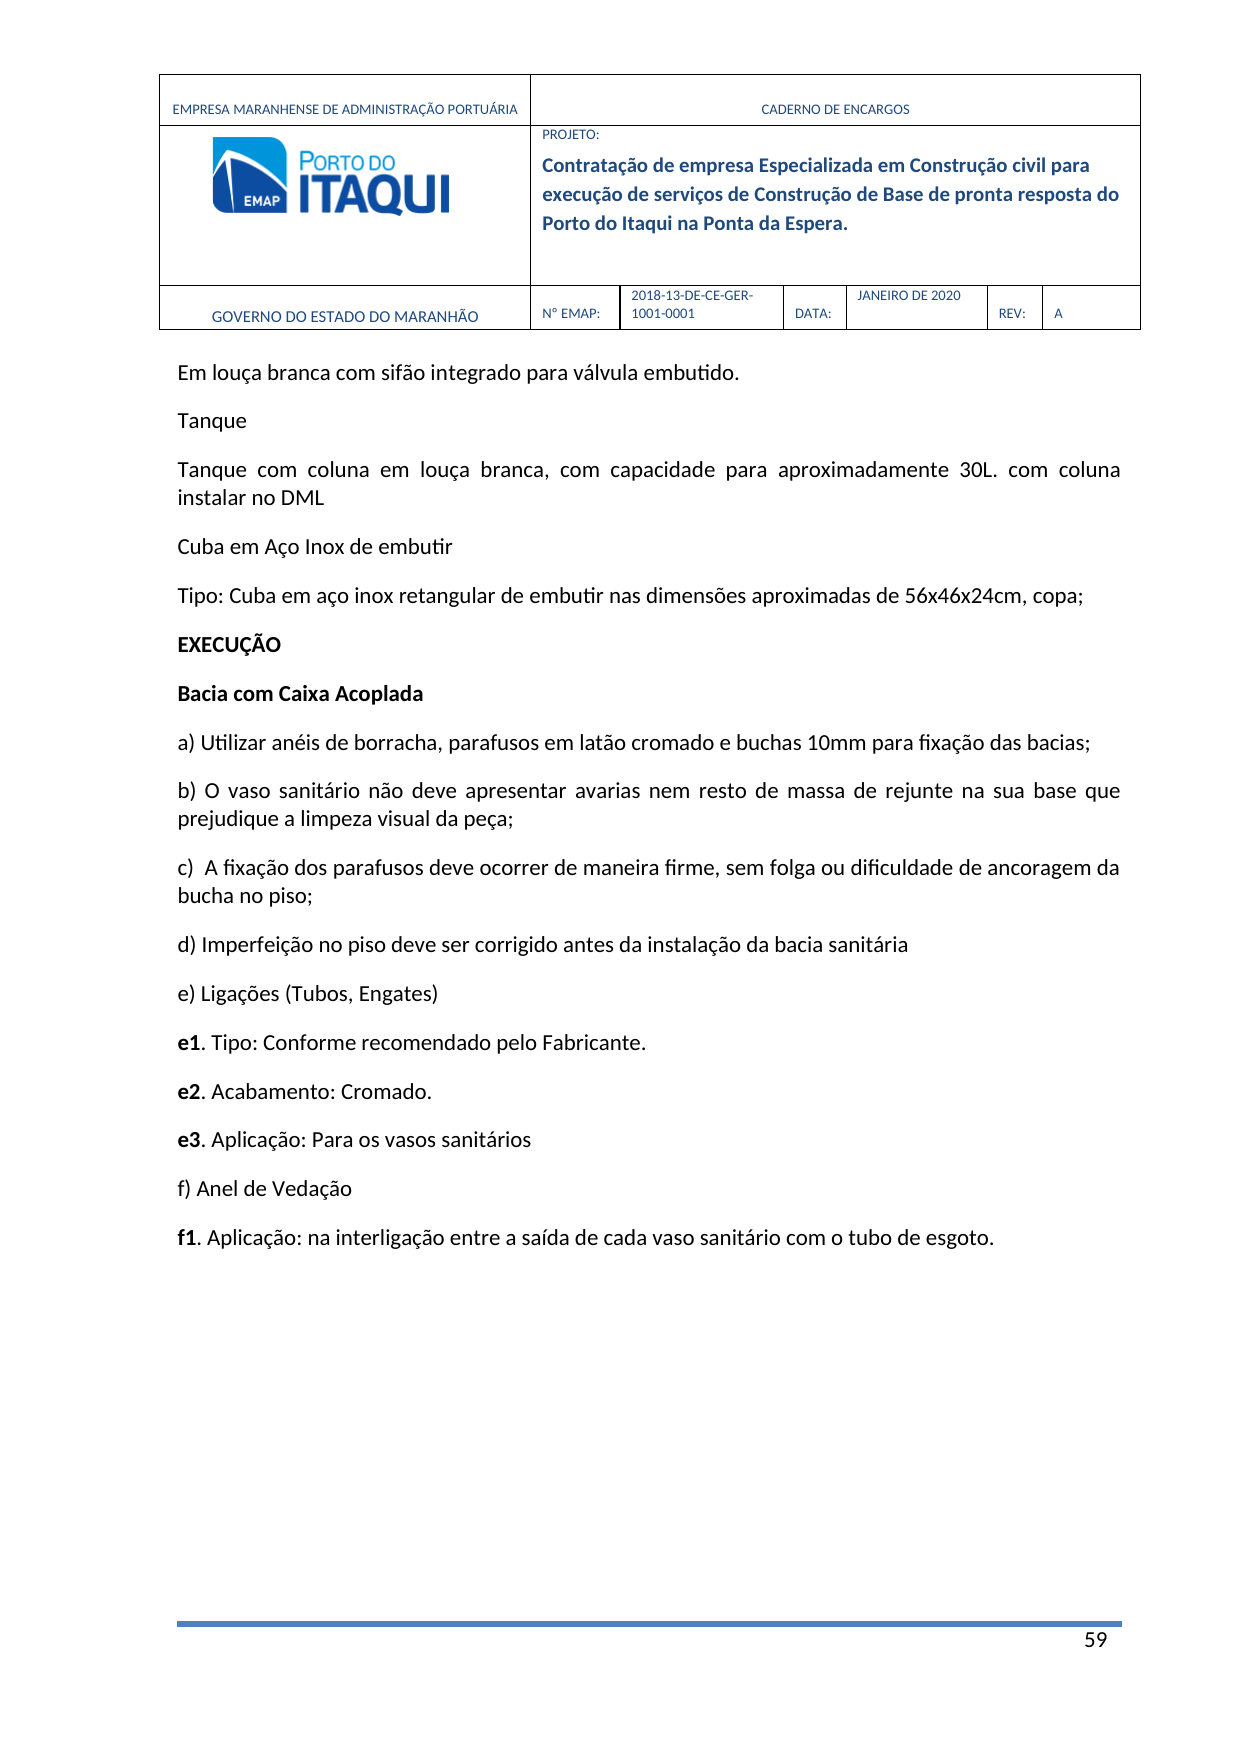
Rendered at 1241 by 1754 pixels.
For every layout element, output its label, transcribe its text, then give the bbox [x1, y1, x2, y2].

text Tipo: Cuba em aço inox retangular de embutir nas dimensões aproximadas de 56x46x24cm, copa; [177, 581, 1122, 609]
text Tanque com coluna em louça branca, com capacidade para aproximadamente 30L. com coluna instalar no DML [177, 455, 1122, 511]
text Tanque [177, 406, 1122, 434]
text b) O vaso sanitário não deve apresentar avarias nem resto de massa de rejunte na sua base que prejudique a limpeza visual da peça; [177, 776, 1122, 832]
text Bacia com Caixa Acoplada [177, 679, 1122, 707]
text c) A fixação dos parafusos deve ocorrer de maneira firme, sem folga ou dificuldade de ancoragem da bucha no piso; [177, 853, 1122, 909]
text d) Imperfeição no piso deve ser corrigido antes da instalação da bacia sanitária [177, 930, 1122, 958]
text f) Anel de Vedação [177, 1174, 1122, 1202]
text e1. Tipo: Conforme recomendado pelo Fabricante. [177, 1028, 1122, 1056]
text Em louça branca com sifão integrado para válvula embutido. [177, 358, 1122, 386]
text a) Utilizar anéis de borracha, parafusos em latão cromado e buchas 10mm para fixação das bacias; [177, 728, 1122, 756]
text e3. Aplicação: Para os vasos sanitários [177, 1126, 1122, 1154]
text e) Ligações (Tubos, Engates) [177, 979, 1122, 1007]
text f1. Aplicação: na interligação entre a saída de cada vaso sanitário com o tubo de esgoto. [177, 1223, 1122, 1251]
text EXECUÇÃO [177, 630, 1122, 658]
picture [212, 137, 449, 216]
text e2. Acabamento: Cromado. [177, 1077, 1122, 1105]
text Cuba em Aço Inox de embutir [177, 532, 1122, 560]
